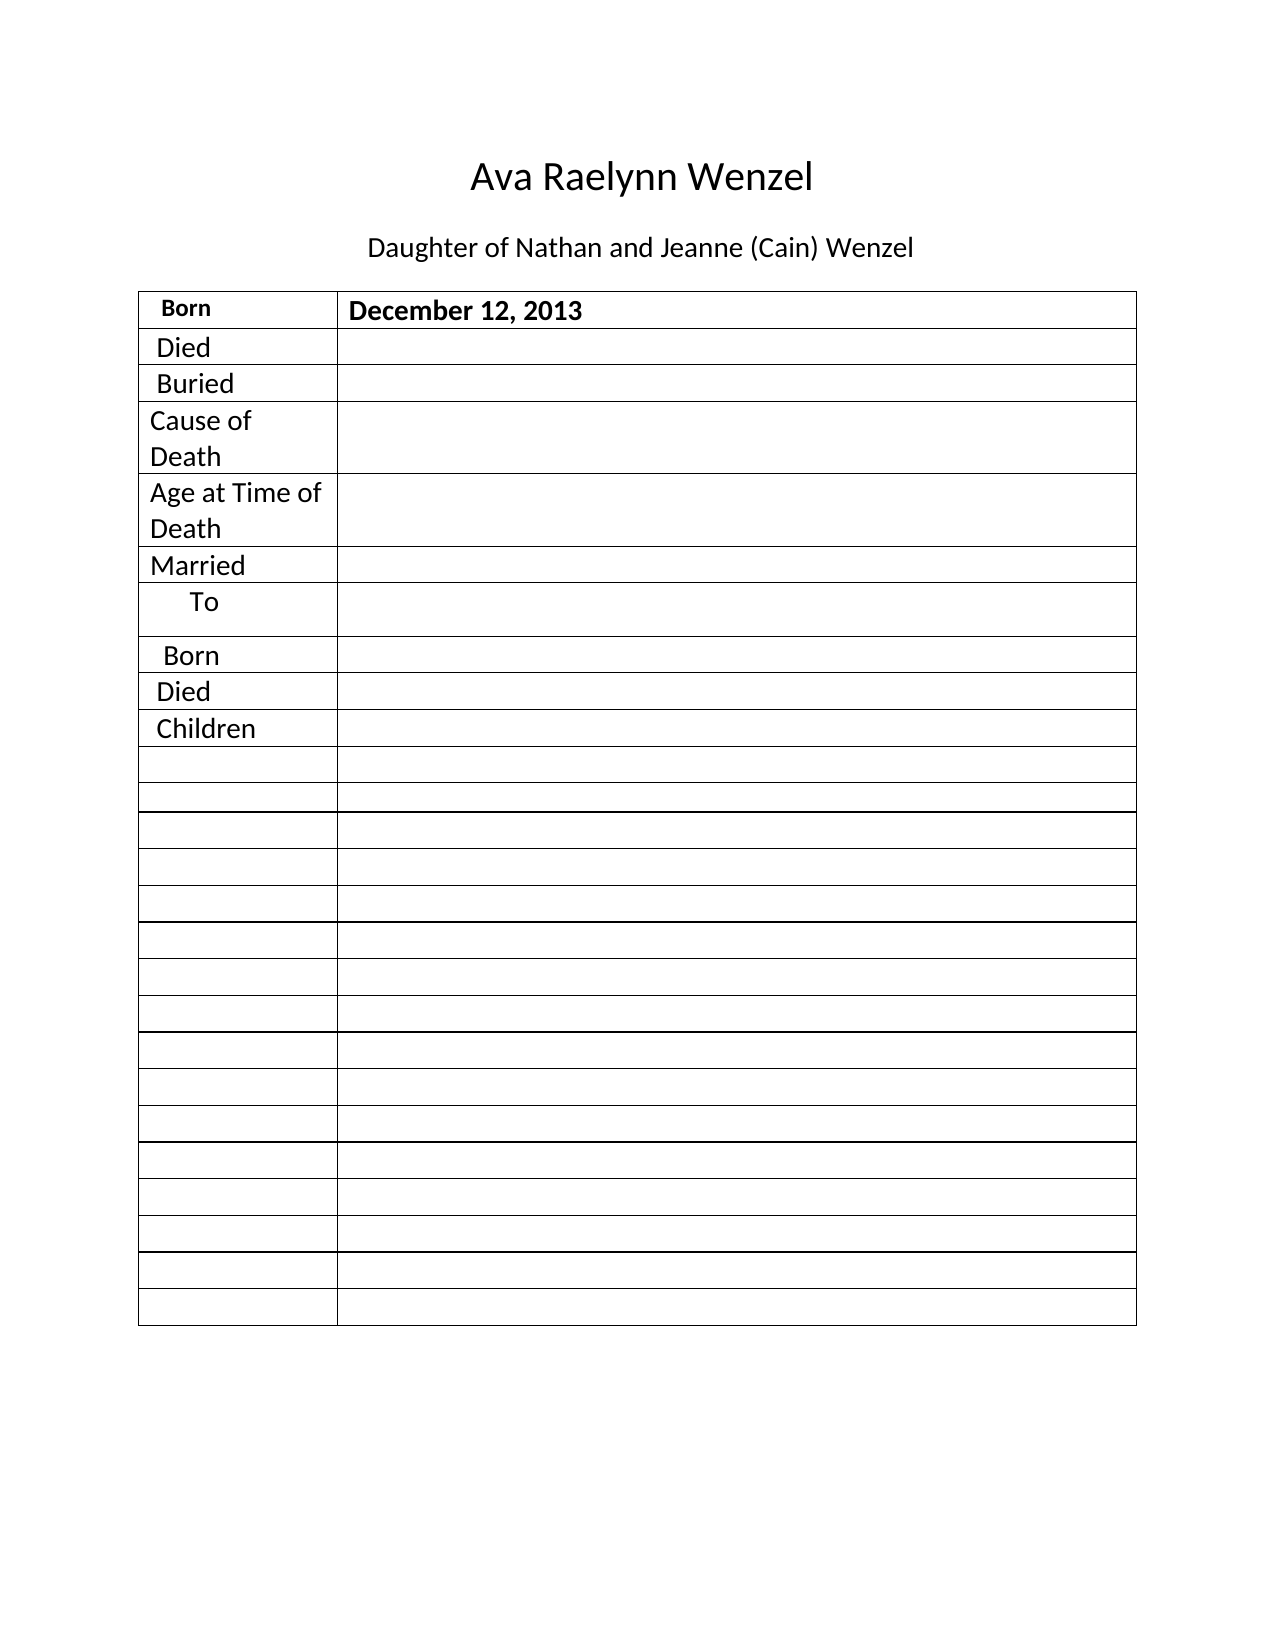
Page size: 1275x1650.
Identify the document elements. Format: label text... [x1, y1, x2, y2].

table_cell Cause of Death [139, 402, 337, 473]
table_cell [139, 1179, 337, 1215]
table_cell [338, 813, 1136, 848]
table_cell [139, 813, 337, 848]
table_cell [139, 886, 337, 921]
table_cell [338, 474, 1136, 546]
table_cell Died [139, 673, 337, 709]
table_cell [338, 1069, 1136, 1105]
table_header December 12, 2013 [338, 292, 1136, 328]
table_cell [139, 923, 337, 958]
text Daughter of Nathan and Jeanne (Cain) Wenzel [150, 229, 1125, 265]
table_cell [338, 1289, 1136, 1325]
table_cell [139, 1106, 337, 1141]
table_cell [139, 1143, 337, 1178]
table_cell [338, 1179, 1136, 1215]
table_cell To [139, 583, 337, 636]
table_cell [338, 583, 1136, 636]
table_cell [338, 1033, 1136, 1068]
table_cell Married [139, 547, 337, 582]
table_cell [338, 365, 1136, 401]
table_cell [338, 710, 1136, 746]
text Ava Raelynn Wenzel [150, 150, 1125, 201]
table_cell [338, 329, 1136, 364]
table_cell [338, 783, 1136, 811]
table_cell [139, 996, 337, 1031]
table_cell [338, 673, 1136, 709]
table_cell [338, 547, 1136, 582]
table_cell Buried [139, 365, 337, 401]
table_cell [338, 886, 1136, 921]
table_cell [338, 1216, 1136, 1251]
table_cell [139, 1216, 337, 1251]
table_cell [139, 1069, 337, 1105]
table_cell [338, 923, 1136, 958]
table_header Born [139, 292, 337, 328]
table_cell [139, 783, 337, 811]
table_cell [338, 637, 1136, 672]
table_cell [139, 747, 337, 782]
table_cell Died [139, 329, 337, 364]
table_cell [139, 1033, 337, 1068]
table_cell Age at Time of Death [139, 474, 337, 546]
table_cell [139, 1253, 337, 1288]
table_cell [338, 849, 1136, 885]
table_cell [338, 747, 1136, 782]
table_cell [338, 1106, 1136, 1141]
table_cell [338, 1143, 1136, 1178]
table_cell Children [139, 710, 337, 746]
table_cell [338, 402, 1136, 473]
table_cell [338, 996, 1136, 1031]
table_cell [338, 1253, 1136, 1288]
table_cell [139, 849, 337, 885]
table_cell [139, 959, 337, 995]
table_cell [338, 959, 1136, 995]
table_cell Born [139, 637, 337, 672]
table_cell [139, 1289, 337, 1325]
